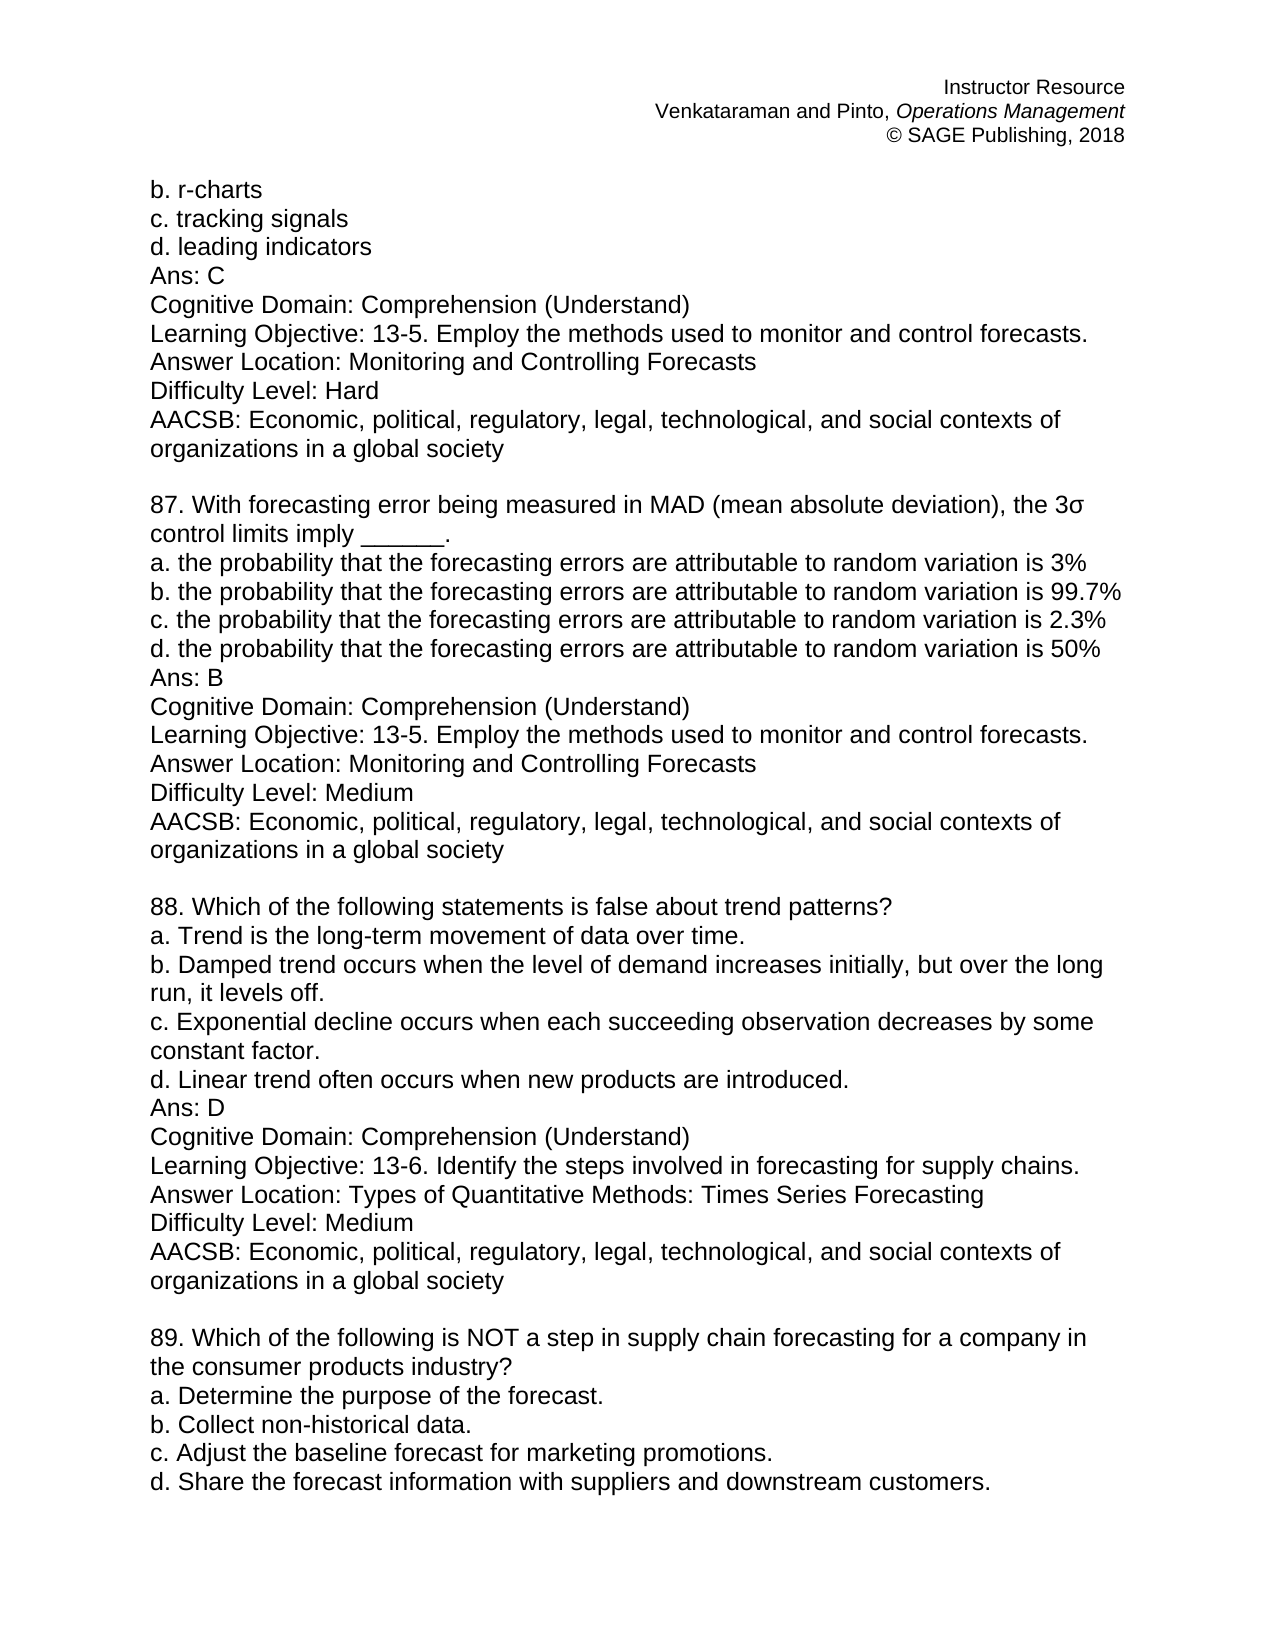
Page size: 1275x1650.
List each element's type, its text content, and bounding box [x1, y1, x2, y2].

text Cognitive Domain: Comprehension (Understand) [150, 692, 1125, 720]
text Answer Location: Monitoring and Controlling Forecasts [150, 347, 1125, 376]
text d. the probability that the forecasting errors are attributable to random variation is 50% [150, 634, 1125, 663]
text Difficulty Level: Medium [150, 1208, 1125, 1237]
text Learning Objective: 13-5. Employ the methods used to monitor and control forecasts. [150, 319, 1125, 347]
text AACSB: Economic, political, regulatory, legal, technological, and social contexts of organizations in a global society [150, 405, 1125, 462]
text b. Collect non-historical data. [150, 1410, 1125, 1438]
text a. Trend is the long-term movement of data over time. [150, 921, 1125, 950]
text Answer Location: Types of Quantitative Methods: Times Series Forecasting [150, 1180, 1125, 1208]
text Ans: D [150, 1093, 1125, 1122]
text b. the probability that the forecasting errors are attributable to random variation is 99.7% [150, 577, 1125, 605]
text Ans: B [150, 663, 1125, 692]
text a. Determine the purpose of the forecast. [150, 1381, 1125, 1410]
text c. tracking signals [150, 204, 1125, 232]
text d. leading indicators [150, 232, 1125, 261]
text Learning Objective: 13-6. Identify the steps involved in forecasting for supply chains. [150, 1151, 1125, 1180]
text 89. Which of the following is NOT a step in supply chain forecasting for a company in the consumer products industry? [150, 1323, 1125, 1381]
text 88. Which of the following statements is false about trend patterns? [150, 892, 1125, 921]
text b. Damped trend occurs when the level of demand increases initially, but over the long run, it levels off. [150, 950, 1125, 1007]
text Cognitive Domain: Comprehension (Understand) [150, 290, 1125, 319]
text c. Adjust the baseline forecast for marketing promotions. [150, 1438, 1125, 1467]
text Answer Location: Monitoring and Controlling Forecasts [150, 749, 1125, 778]
text a. the probability that the forecasting errors are attributable to random variation is 3% [150, 548, 1125, 577]
text d. Share the forecast information with suppliers and downstream customers. [150, 1467, 1125, 1496]
text 87. With forecasting error being measured in MAD (mean absolute deviation), the 3σ control limits imply ______. [150, 490, 1125, 548]
text AACSB: Economic, political, regulatory, legal, technological, and social contexts of organizations in a global society [150, 1237, 1125, 1295]
text Difficulty Level: Hard [150, 376, 1125, 405]
text Ans: C [150, 261, 1125, 290]
text Learning Objective: 13-5. Employ the methods used to monitor and control forecasts. [150, 720, 1125, 749]
text b. r-charts [150, 175, 1125, 204]
text d. Linear trend often occurs when new products are introduced. [150, 1065, 1125, 1093]
text Difficulty Level: Medium [150, 778, 1125, 807]
text c. the probability that the forecasting errors are attributable to random variation is 2.3% [150, 605, 1125, 634]
text AACSB: Economic, political, regulatory, legal, technological, and social contexts of organizations in a global society [150, 807, 1125, 864]
text c. Exponential decline occurs when each succeeding observation decreases by some constant factor. [150, 1007, 1125, 1065]
text Cognitive Domain: Comprehension (Understand) [150, 1122, 1125, 1151]
